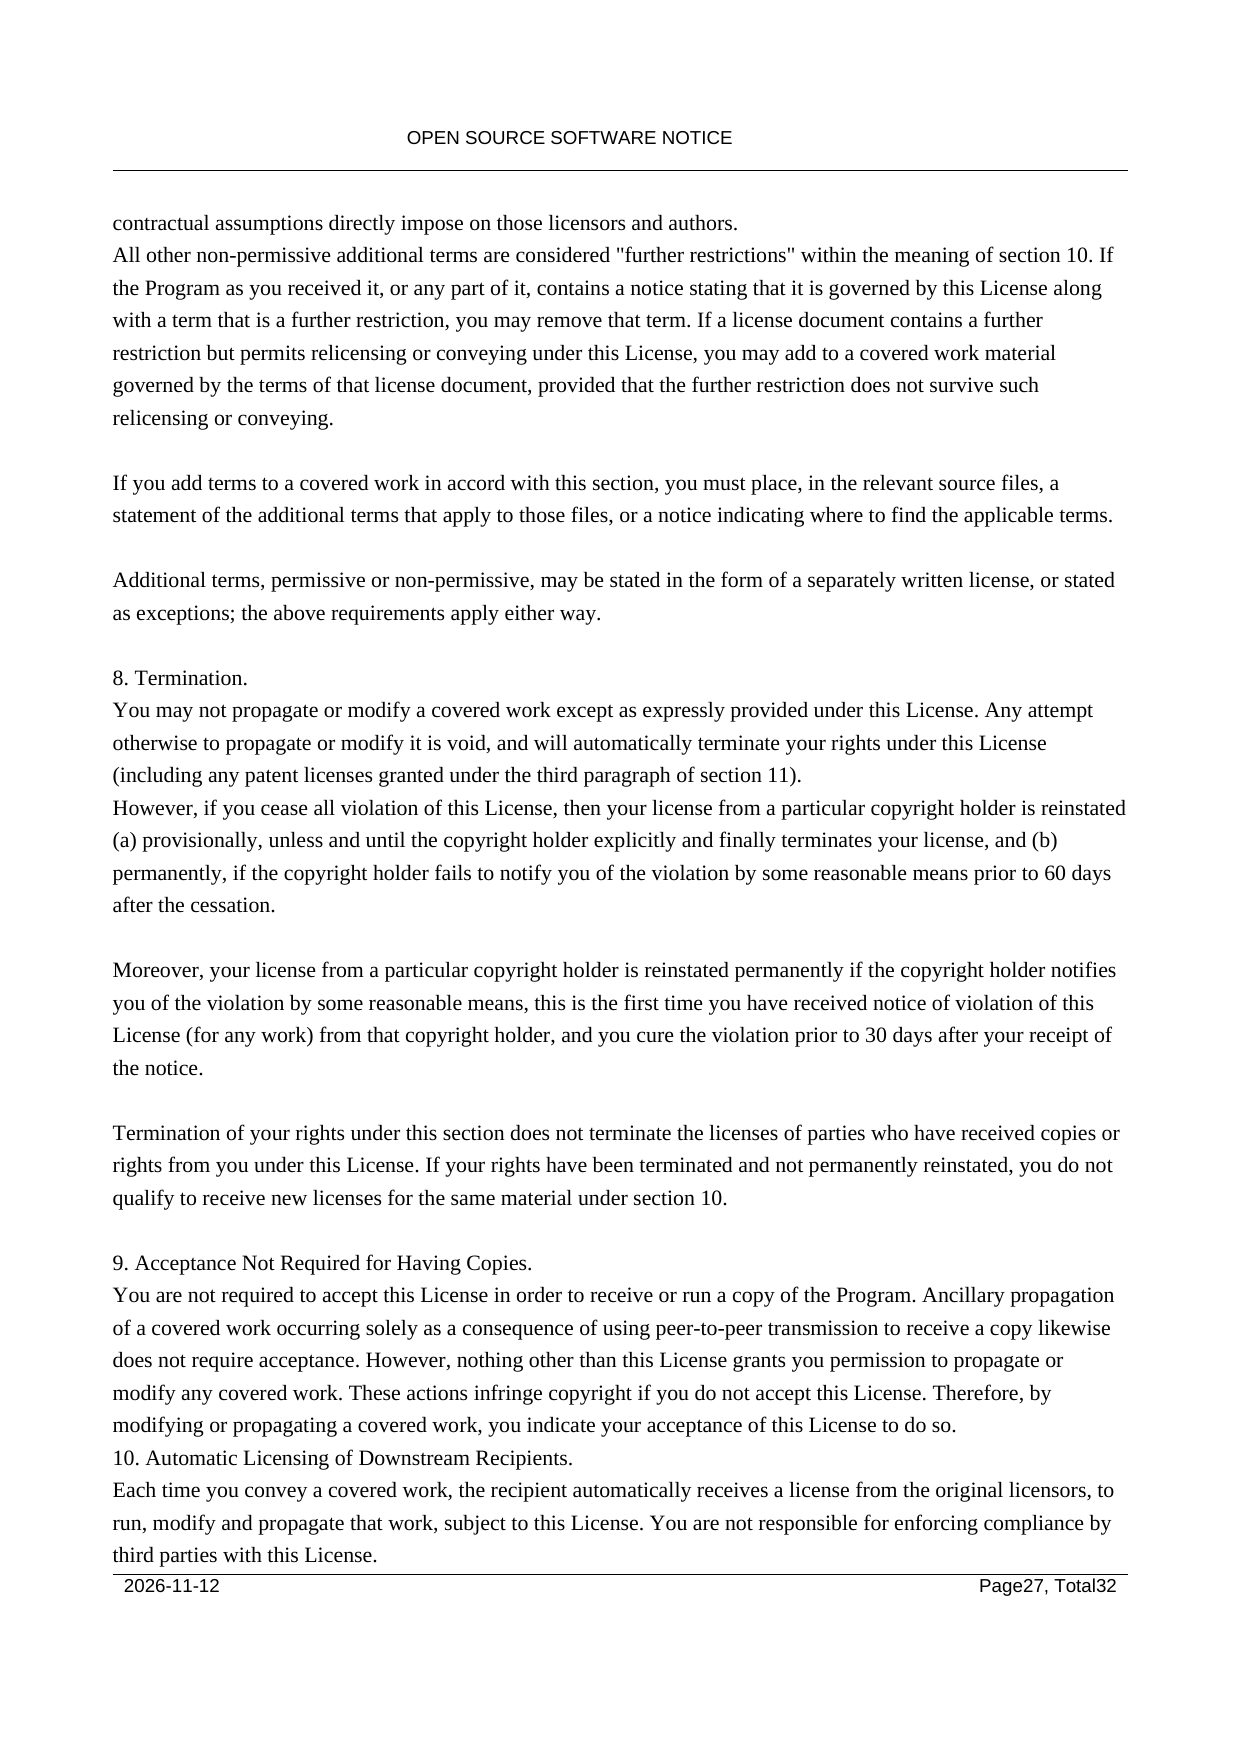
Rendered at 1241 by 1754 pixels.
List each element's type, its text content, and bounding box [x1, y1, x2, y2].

text You may not propagate or modify a covered work except as expressly provided under this License. Any attempt otherwise to propagate or modify it is void, and will automatically terminate your rights under this License (including any patent licenses granted under the third paragraph of section 11). [112, 694, 1128, 791]
text Each time you convey a covered work, the recipient automatically receives a license from the original licensors, to run, modify and propagate that work, subject to this License. You are not responsible for enforcing compliance by third parties with this License. [112, 1474, 1128, 1571]
text 9. Acceptance Not Required for Having Copies. [112, 1246, 1128, 1279]
text Additional terms, permissive or non-permissive, may be stated in the form of a separately written license, or stated as exceptions; the above requirements apply either way. [112, 564, 1128, 629]
text Moreover, your license from a particular copyright holder is reinstated permanently if the copyright holder notifies you of the violation by some reasonable means, this is the first time you have received notice of violation of this License (for any work) from that copyright holder, and you cure the violation prior to 30 days after your receipt of the notice. [112, 954, 1128, 1084]
text If you add terms to a covered work in accord with this section, you must place, in the relevant source files, a statement of the additional terms that apply to those files, or a notice indicating where to find the applicable terms. [112, 466, 1128, 531]
text You are not required to accept this License in order to receive or run a copy of the Program. Ancillary propagation of a covered work occurring solely as a consequence of using peer-to-peer transmission to receive a copy likewise does not require acceptance. However, nothing other than this License grants you permission to propagate or modify any covered work. These actions infringe copyright if you do not accept this License. Therefore, by modifying or propagating a covered work, you indicate your acceptance of this License to do so. [112, 1279, 1128, 1441]
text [112, 206, 1128, 239]
text However, if you cease all violation of this License, then your license from a particular copyright holder is reinstated (a) provisionally, unless and until the copyright holder explicitly and finally terminates your license, and (b) permanently, if the copyright holder fails to notify you of the violation by some reasonable means prior to 60 days after the cessation. [112, 791, 1128, 921]
text All other non-permissive additional terms are considered "further restrictions" within the meaning of section 10. If the Program as you received it, or any part of it, contains a notice stating that it is governed by this License along with a term that is a further restriction, you may remove that term. If a license document contains a further restriction but permits relicensing or conveying under this License, you may add to a covered work material governed by the terms of that license document, provided that the further restriction does not survive such relicensing or conveying. [112, 239, 1128, 434]
text 8. Termination. [112, 661, 1128, 694]
text Termination of your rights under this section does not terminate the licenses of parties who have received copies or rights from you under this License. If your rights have been terminated and not permanently reinstated, you do not qualify to receive new licenses for the same material under section 10. [112, 1116, 1128, 1214]
text 10. Automatic Licensing of Downstream Recipients. [112, 1441, 1128, 1474]
